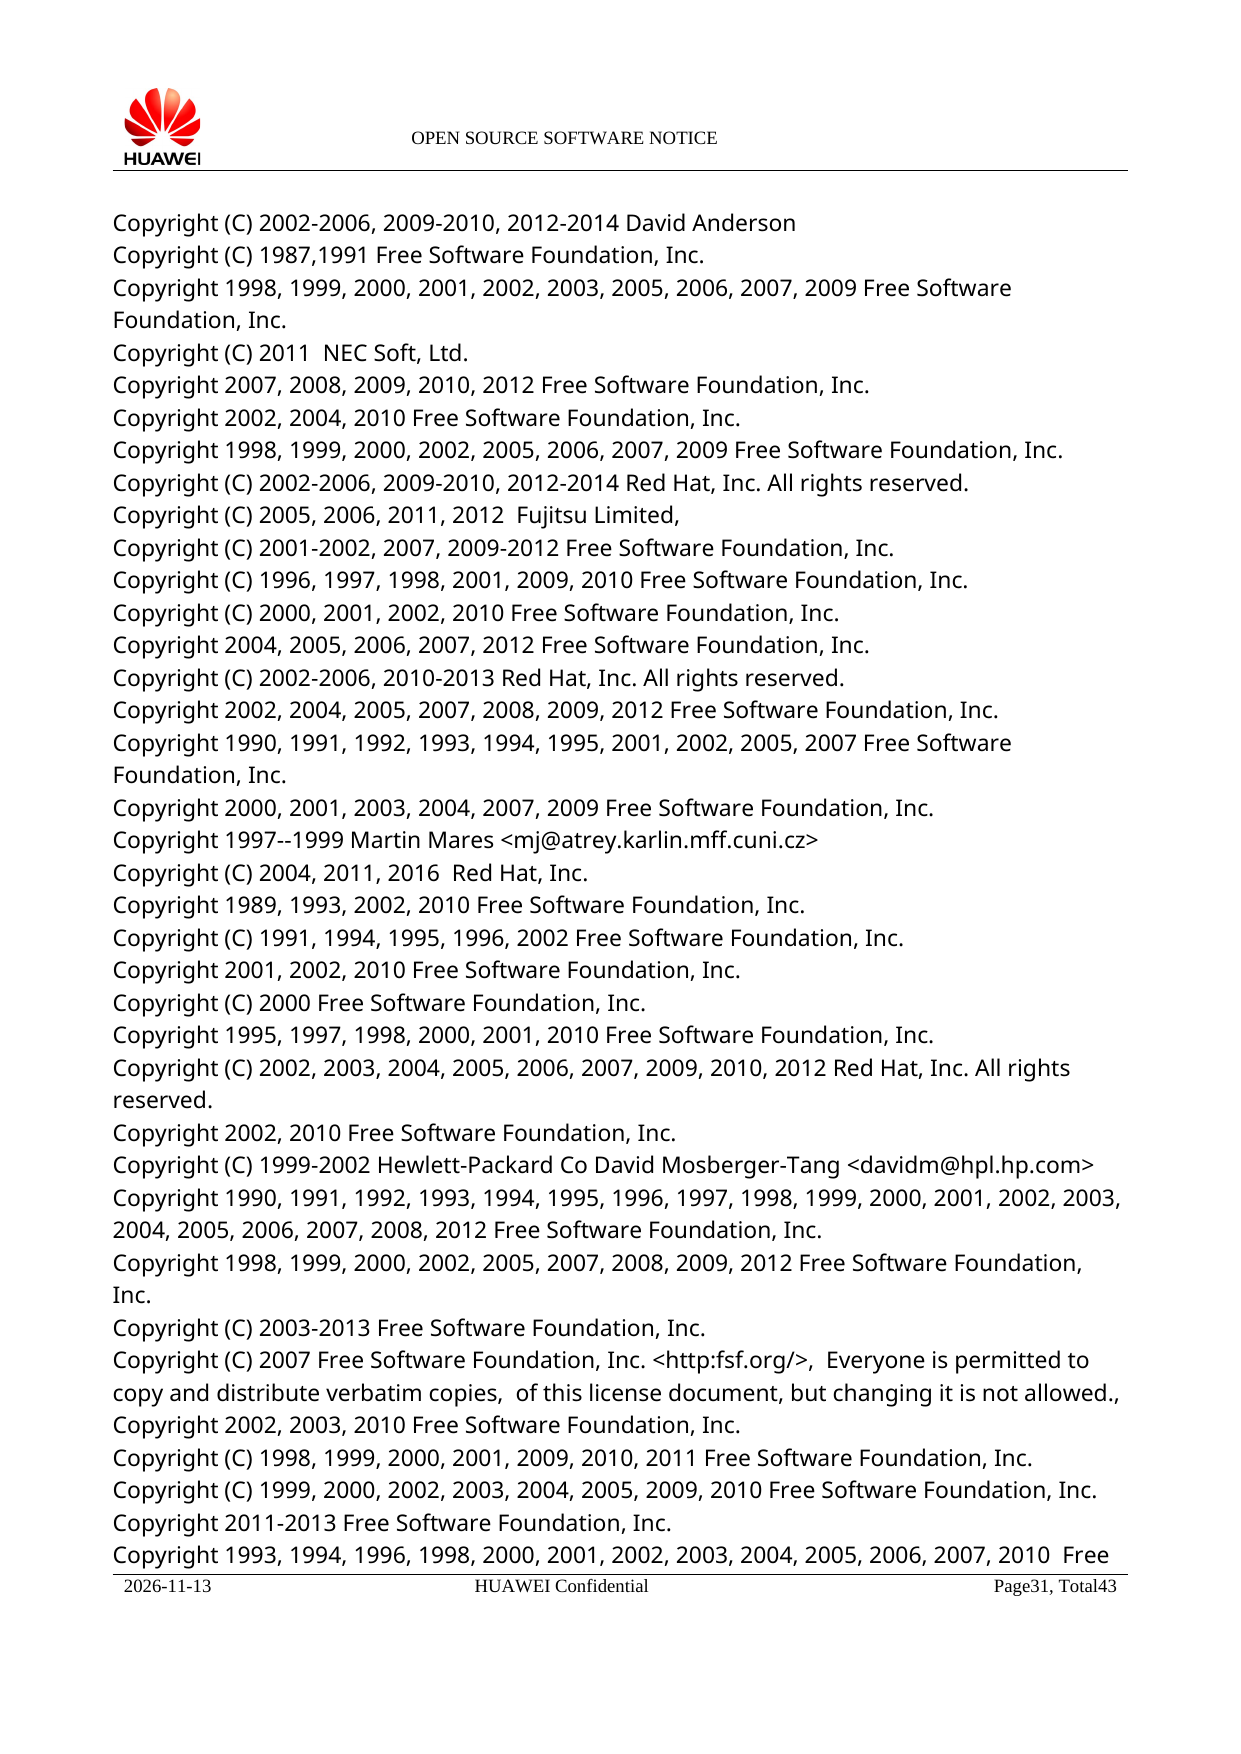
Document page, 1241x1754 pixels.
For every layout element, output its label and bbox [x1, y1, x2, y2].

picture [124, 88, 201, 165]
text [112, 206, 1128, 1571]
